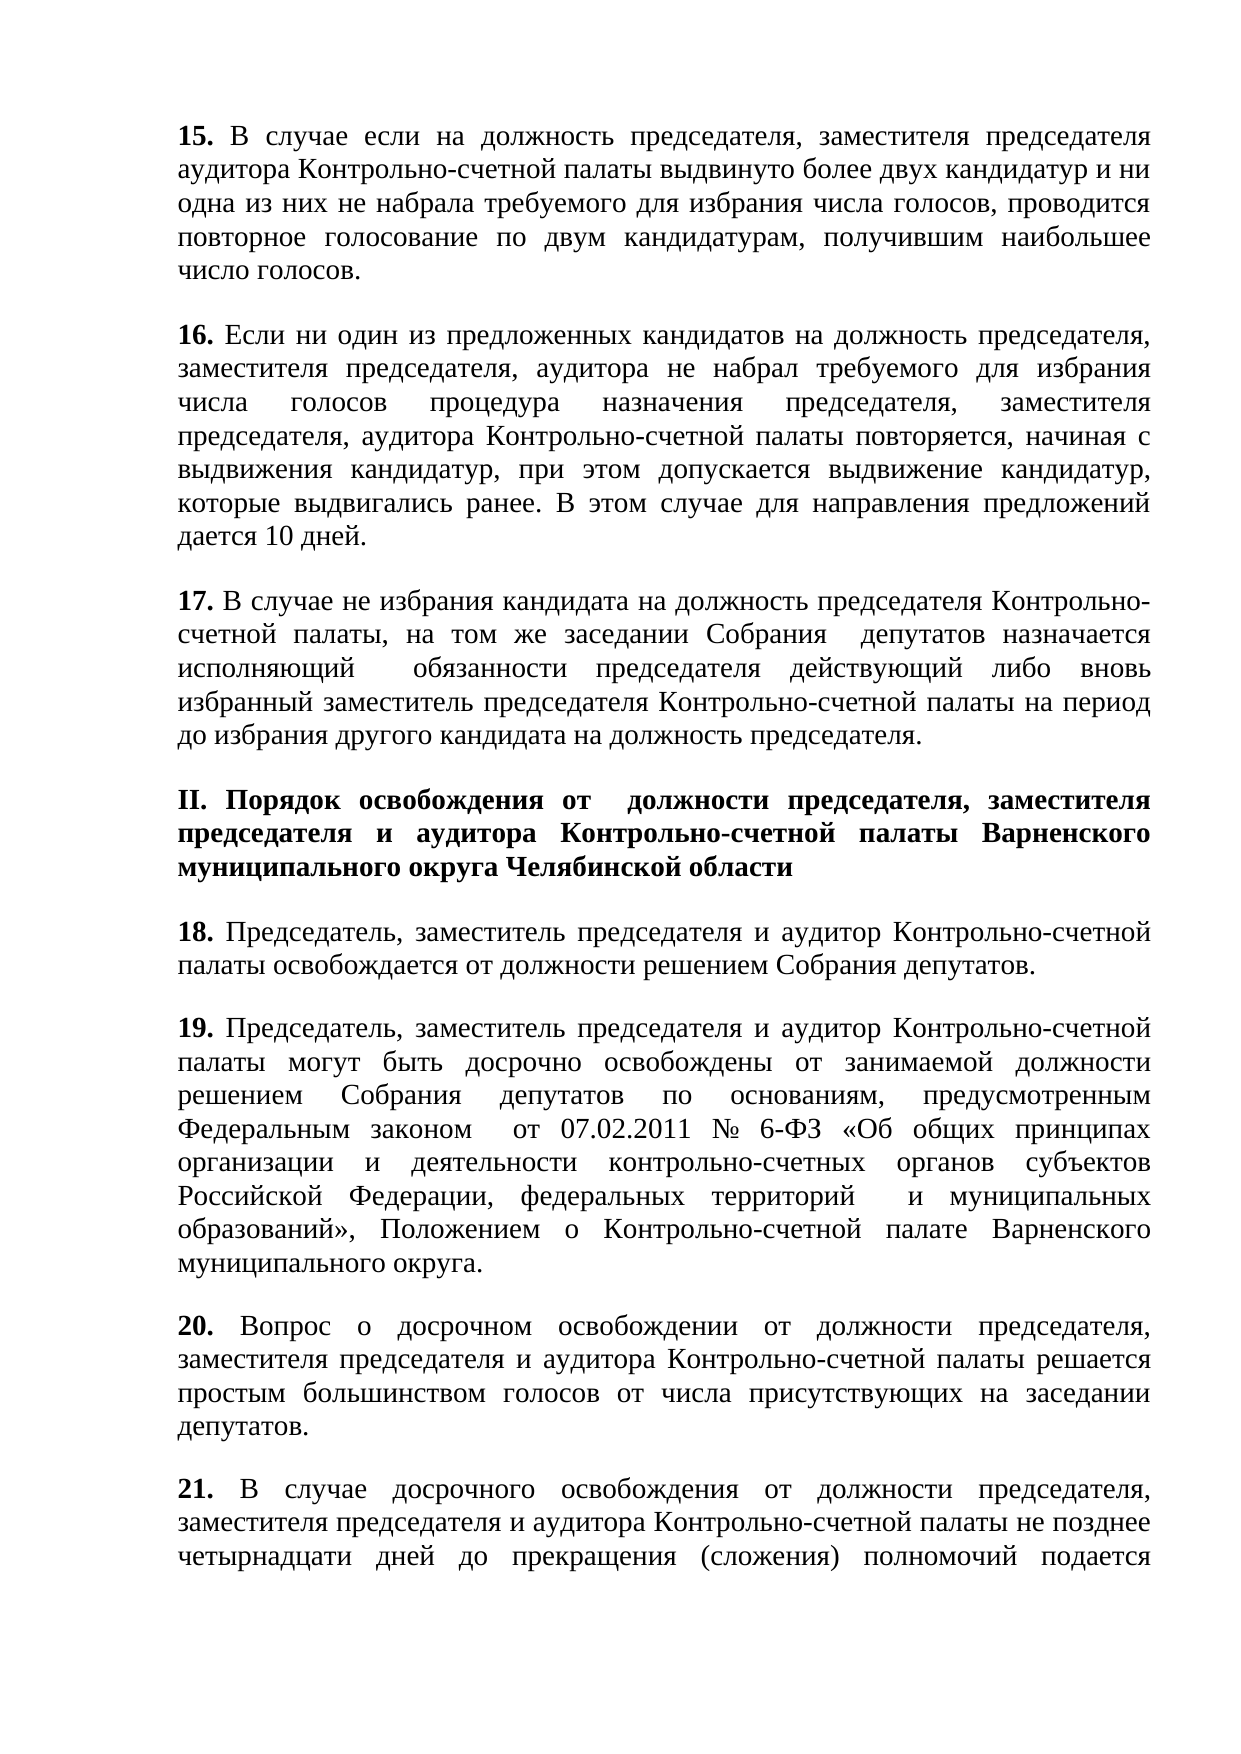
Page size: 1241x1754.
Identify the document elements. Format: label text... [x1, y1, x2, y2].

text 15. В случае если на должность председателя, заместителя председателя аудитора Контрольно-счетной палаты выдвинуто более двух кандидатур и ни одна из них не набрала требуемого для избрания числа голосов, проводится повторное голосование по двум кандидатурам, получившим наибольшее число голосов. [177, 118, 1152, 286]
text 17. В случае не избрания кандидата на должность председателя Контрольно-счетной палаты, на том же заседании Собрания депутатов назначается исполняющий обязанности председателя действующий либо вновь избранный заместитель председателя Контрольно-счетной палаты на период до избрания другого кандидата на должность председателя. [177, 583, 1152, 751]
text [177, 1471, 1152, 1572]
text 18. Председатель, заместитель председателя и аудитор Контрольно-счетной палаты освобождается от должности решением Собрания депутатов. [177, 914, 1152, 981]
text II. Порядок освобождения от должности председателя, заместителя председателя и аудитора Контрольно-счетной палаты Варненского муниципального округа Челябинской области [177, 782, 1152, 883]
text 20. Вопрос о досрочном освобождении от должности председателя, заместителя председателя и аудитора Контрольно-счетной палаты решается простым большинством голосов от числа присутствующих на заседании депутатов. [177, 1308, 1152, 1442]
text 16. Если ни один из предложенных кандидатов на должность председателя, заместителя председателя, аудитора не набрал требуемого для избрания числа голосов процедура назначения председателя, заместителя председателя, аудитора Контрольно-счетной палаты повторяется, начиная с выдвижения кандидатур, при этом допускается выдвижение кандидатур, которые выдвигались ранее. В этом случае для направления предложений дается 10 дней. [177, 317, 1152, 552]
text 19. Председатель, заместитель председателя и аудитор Контрольно-счетной палаты могут быть досрочно освобождены от занимаемой должности решением Собрания депутатов по основаниям, предусмотренным Федеральным законом от 07.02.2011 № 6-ФЗ «Об общих принципах организации и деятельности контрольно-счетных органов субъектов Российской Федерации, федеральных территорий и муниципальных образований», Положением о Контрольно-счетной палате Варненского муниципального округа. [177, 1010, 1152, 1278]
